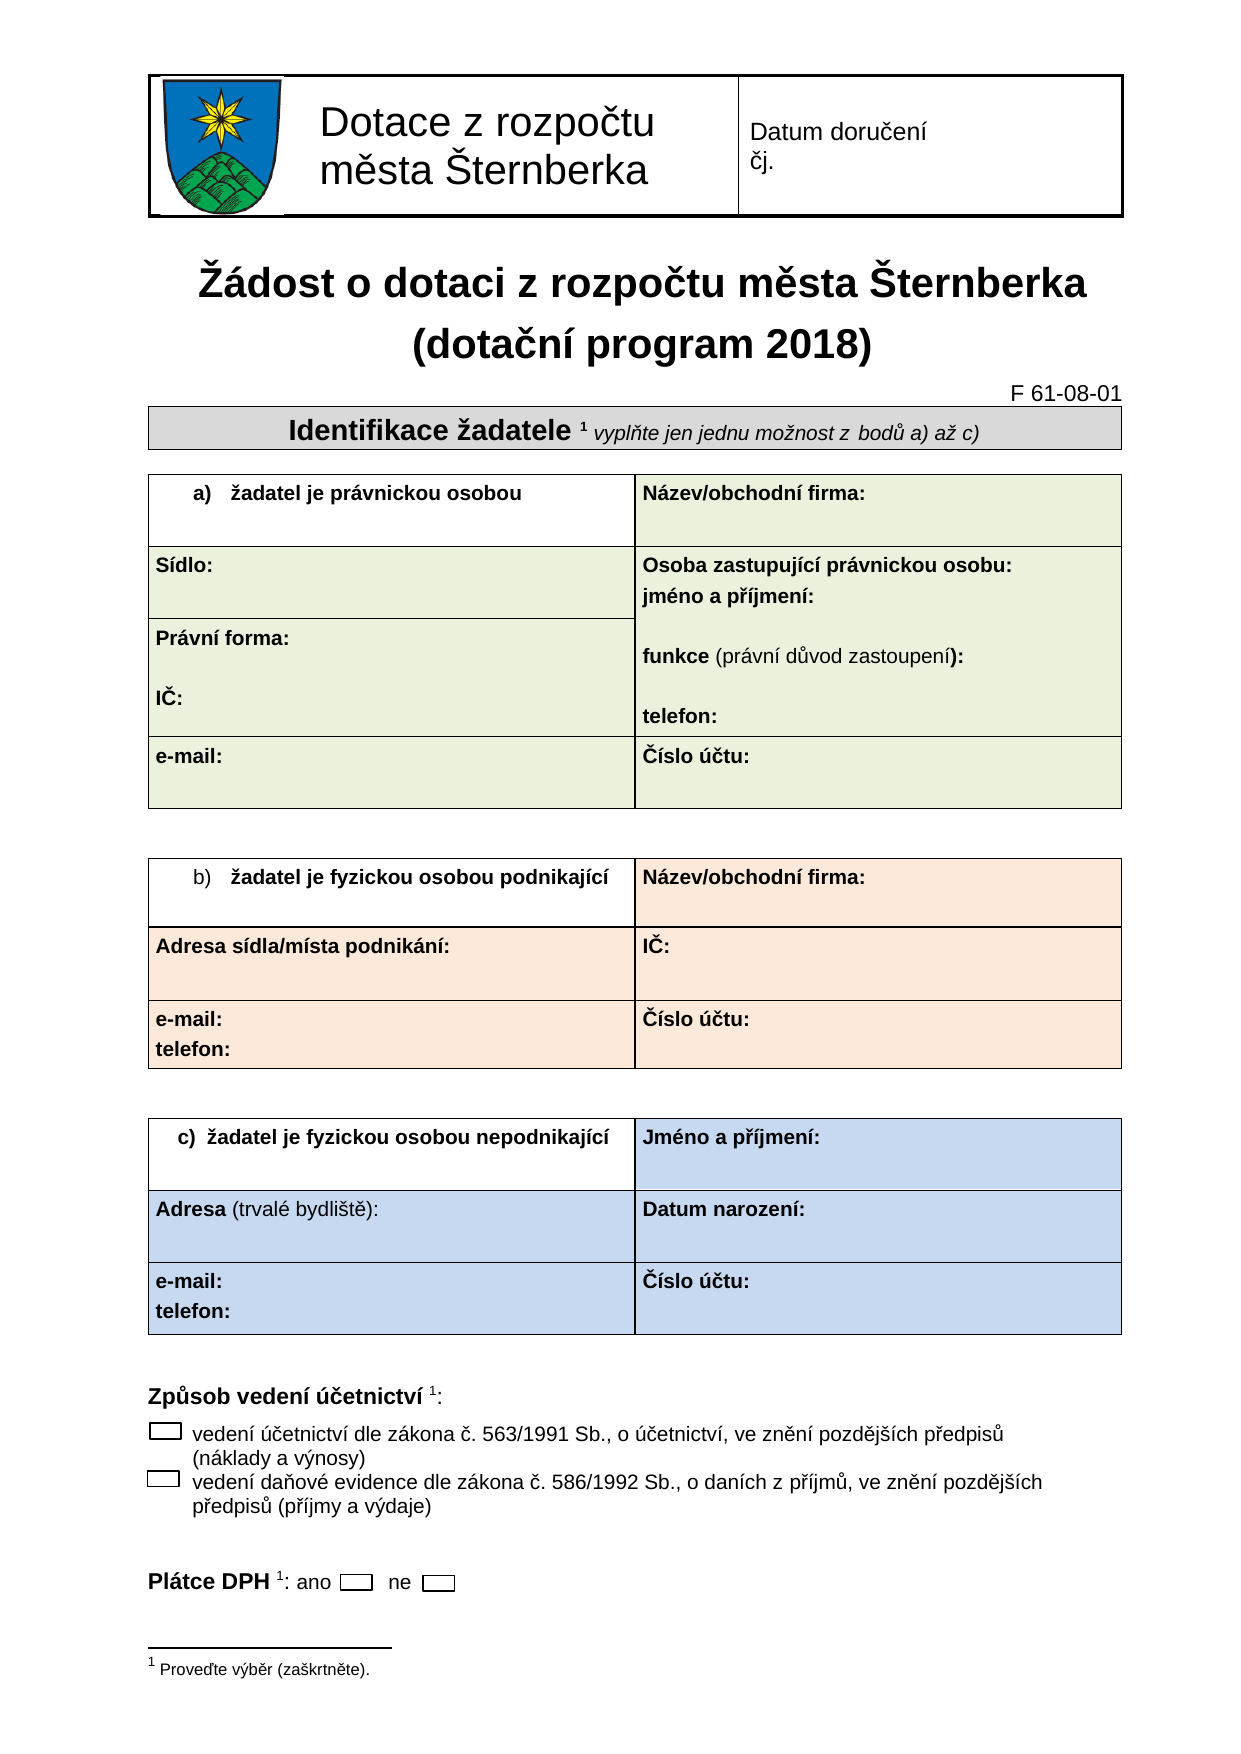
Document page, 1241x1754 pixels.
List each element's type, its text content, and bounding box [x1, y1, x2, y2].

table_cell Sídlo: [149, 547, 634, 618]
picture [160, 76, 284, 215]
table_cell Právní forma: IČ: [149, 619, 634, 736]
table_cell Adresa (trvalé bydliště): [149, 1191, 634, 1262]
table_cell Osoba zastupující právnickou osobu: jméno a příjmení: funkce (právní důvod zastoupení): telefon: [636, 547, 1121, 736]
table_cell Adresa sídla/místa podnikání: [149, 928, 634, 1000]
table_header Identifikace žadatele 1 vyplňte jen jednu možnost z bodů a) až c) [149, 407, 1121, 449]
text vedení daňové evidence dle zákona č. 586/1992 Sb., o daních z příjmů, ve znění pozdějších [148, 1469, 1122, 1493]
table_cell Číslo účtu: [636, 1263, 1121, 1334]
title Žádost o dotaci z rozpočtu města Šternberka [133, 259, 1152, 307]
table_header Název/obchodní firma: [636, 859, 1121, 926]
table_cell Číslo účtu: [636, 1001, 1121, 1068]
text vedení účetnictví dle zákona č. 563/1991 Sb., o účetnictví, ve znění pozdějších předpisů [148, 1422, 1122, 1446]
text (náklady a výnosy) [148, 1446, 1122, 1469]
text Plátce DPH 1: ano ne [148, 1568, 1122, 1594]
text F 61-08-01 [148, 379, 1122, 406]
text předpisů (příjmy a výdaje) [148, 1493, 1122, 1517]
text Způsob vedení účetnictví : [148, 1383, 1122, 1409]
table_header žadatel je právnickou osobou [149, 475, 634, 546]
table_header žadatel je fyzickou osobou podnikající [149, 859, 634, 926]
table_cell Číslo účtu: [636, 737, 1121, 808]
title (dotační program 2018) [133, 319, 1152, 367]
table_cell e-mail: telefon: [149, 1001, 634, 1068]
table_cell e-mail: telefon: [149, 1263, 634, 1334]
table_header Jméno a příjmení: [636, 1119, 1121, 1189]
table_cell Datum narození: [636, 1191, 1121, 1262]
table_cell e-mail: [149, 737, 634, 808]
table_header Název/obchodní firma: [636, 475, 1121, 546]
table_cell IČ: [636, 928, 1121, 1000]
table_header žadatel je fyzickou osobou nepodnikající [149, 1119, 634, 1189]
